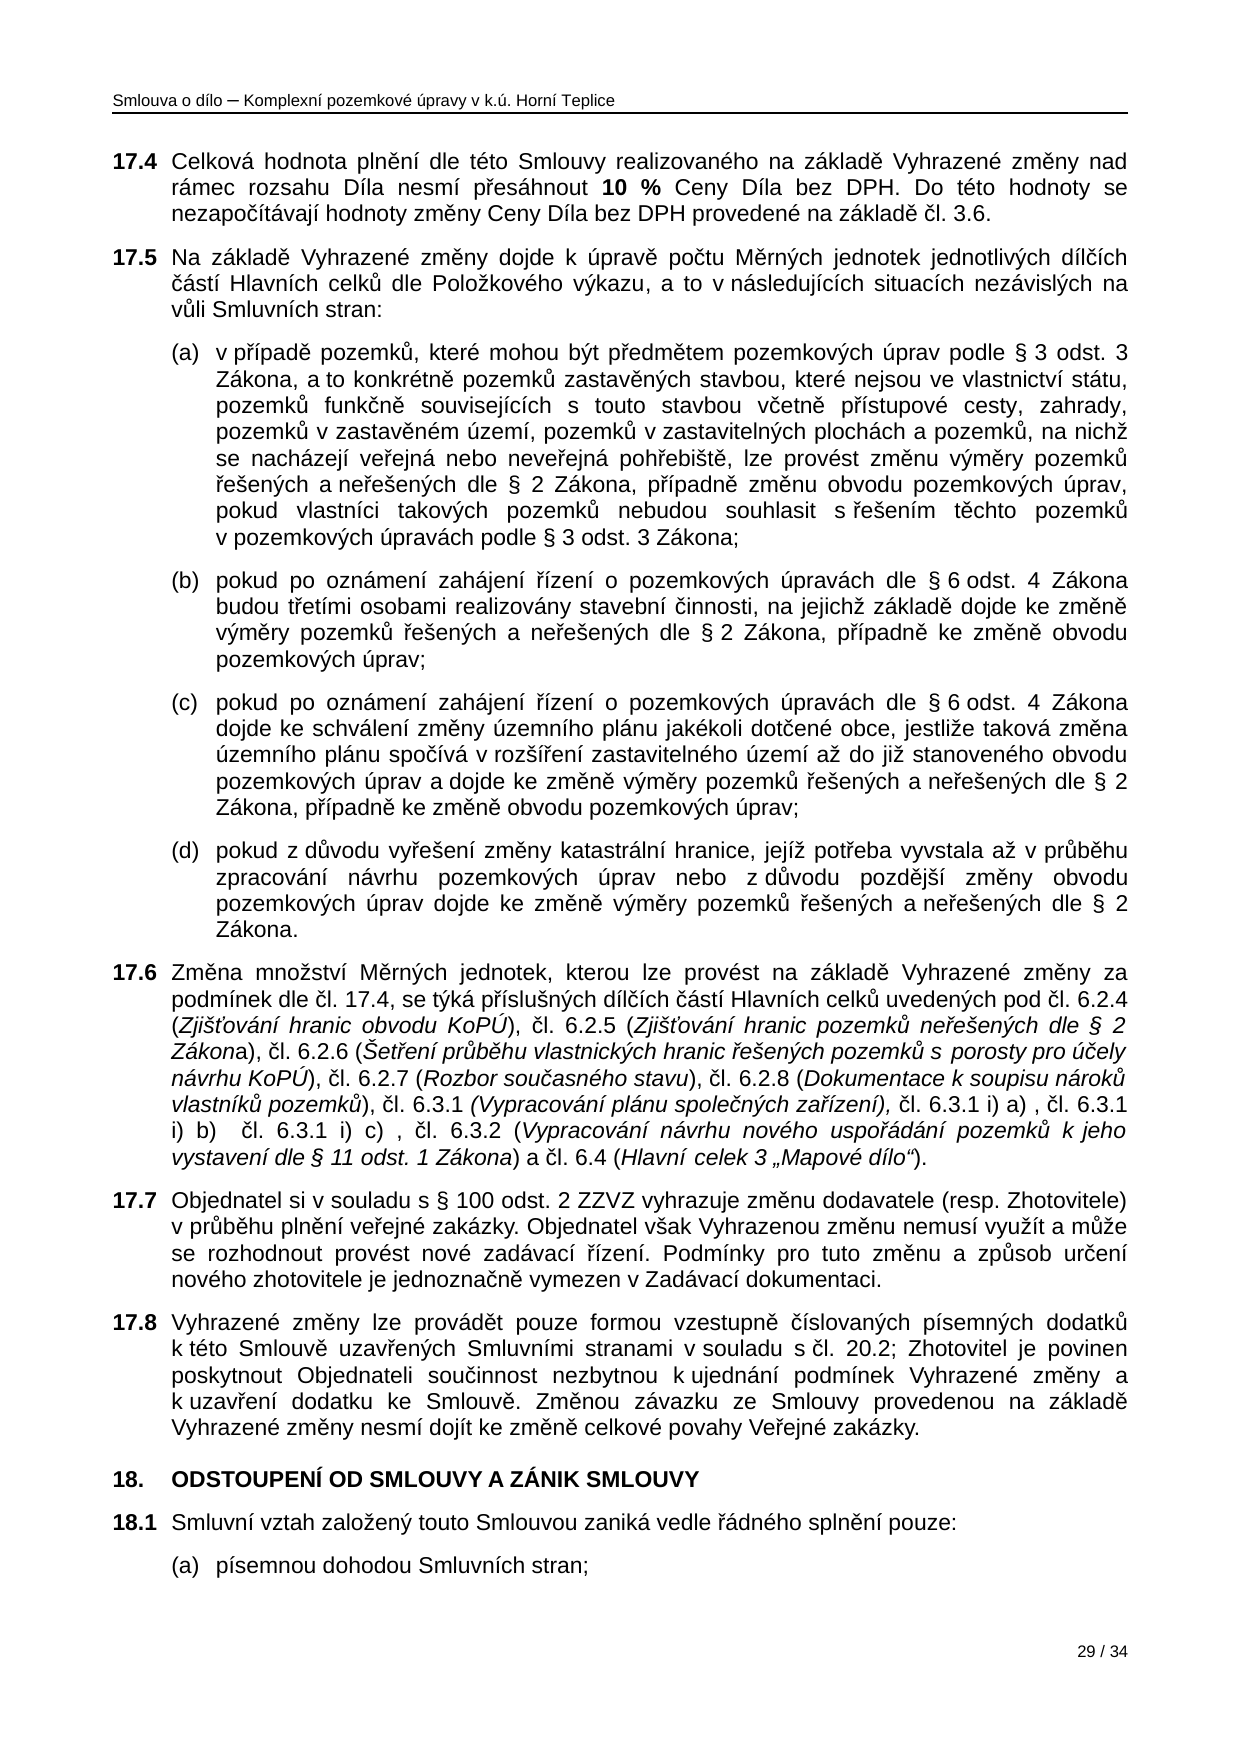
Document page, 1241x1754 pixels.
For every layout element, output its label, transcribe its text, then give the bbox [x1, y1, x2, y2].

list pokud po oznámení zahájení řízení o pozemkových úpravách dle § 6 odst. 4 Zákona dojde ke schválení změny územního plánu jakékoli dotčené obce, jestliže taková změna územního plánu spočívá v rozšíření zastavitelného území až do již stanoveného obvodu pozemkových úprav a dojde ke změně výměry pozemků řešených a neřešených dle § 2 Zákona, případně ke změně obvodu pozemkových úprav; [171, 689, 1128, 821]
text Celková hodnota plnění dle této Smlouvy realizovaného na základě Vyhrazené změny nad rámec rozsahu Díla nesmí přesáhnout 10 % Ceny Díla bez DPH. Do této hodnoty se nezapočítávají hodnoty změny Ceny Díla bez DPH provedené na základě čl. 3.6. [112, 148, 1128, 227]
text Objednatel si v souladu s § 100 odst. 2 ZZVZ vyhrazuje změnu dodavatele (resp. Zhotovitele) v průběhu plnění veřejné zakázky. Objednatel však Vyhrazenou změnu nemusí využít a může se rozhodnout provést nové zadávací řízení. Podmínky pro tuto změnu a způsob určení nového zhotovitele je jednoznačně vymezen v Zadávací dokumentaci. [112, 1187, 1128, 1292]
list v případě pozemků, které mohou být předmětem pozemkových úprav podle § 3 odst. 3 Zákona, a to konkrétně pozemků zastavěných stavbou, které nejsou ve vlastnictví státu, pozemků funkčně souvisejících s touto stavbou včetně přístupové cesty, zahrady, pozemků v zastavěném území, pozemků v zastavitelných plochách a pozemků, na nichž se nacházejí veřejná nebo neveřejná pohřebiště, lze provést změnu výměry pozemků řešených a neřešených dle § 2 Zákona, případně změnu obvodu pozemkových úprav, pokud vlastníci takových pozemků nebudou souhlasit s řešením těchto pozemků v pozemkových úpravách podle § 3 odst. 3 Zákona; [171, 339, 1128, 550]
text ODSTOUPENÍ OD SMLOUVY a zánik smlouvy [112, 1466, 1128, 1492]
text Vyhrazené změny lze provádět pouze formou vzestupně číslovaných písemných dodatků k této Smlouvě uzavřených Smluvními stranami v souladu s čl. 20.2; Zhotovitel je povinen poskytnout Objednateli součinnost nezbytnou k ujednání podmínek Vyhrazené změny a k uzavření dodatku ke Smlouvě. Změnou závazku ze Smlouvy provedenou na základě Vyhrazené změny nesmí dojít ke změně celkové povahy Veřejné zakázky. [112, 1309, 1128, 1441]
list pokud z důvodu vyřešení změny katastrální hranice, jejíž potřeba vyvstala až v průběhu zpracování návrhu pozemkových úprav nebo z důvodu pozdější změny obvodu pozemkových úprav dojde ke změně výměry pozemků řešených a neřešených dle § 2 Zákona. [171, 837, 1128, 943]
text Smluvní vztah založený touto Smlouvou zaniká vedle řádného splnění pouze: [112, 1509, 1128, 1535]
text Na základě Vyhrazené změny dojde k úpravě počtu Měrných jednotek jednotlivých dílčích částí Hlavních celků dle Položkového výkazu, a to v následujících situacích nezávislých na vůli Smluvních stran: [112, 243, 1128, 322]
list pokud po oznámení zahájení řízení o pozemkových úpravách dle § 6 odst. 4 Zákona budou třetími osobami realizovány stavební činnosti, na jejichž základě dojde ke změně výměry pozemků řešených a neřešených dle § 2 Zákona, případně ke změně obvodu pozemkových úprav; [171, 567, 1128, 672]
text Změna množství Měrných jednotek, kterou lze provést na základě Vyhrazené změny za podmínek dle čl. 17.4, se týká příslušných dílčích částí Hlavních celků uvedených pod čl. 6.2.4 (Zjišťování hranic obvodu KoPÚ), čl. 6.2.5 (Zjišťování hranic pozemků neřešených dle § 2 Zákona), čl. 6.2.6 (Šetření průběhu vlastnických hranic řešených pozemků s porosty pro účely návrhu KoPÚ), čl. 6.2.7 (Rozbor současného stavu), čl. 6.2.8 (Dokumentace k soupisu nároků vlastníků pozemků), čl. 6.3.1 (Vypracování plánu společných zařízení), čl. 6.3.1 i) a), čl. 6.3.1 i) b), čl. 6.3.1 i) c), čl. 6.3.2 (Vypracování návrhu nového uspořádání pozemků k jeho vystavení dle § 11 odst. 1 Zákona) a čl. 6.4 (Hlavní celek 3 „Mapové dílo“). [112, 959, 1128, 1170]
list písemnou dohodou Smluvních stran; [171, 1552, 1128, 1578]
